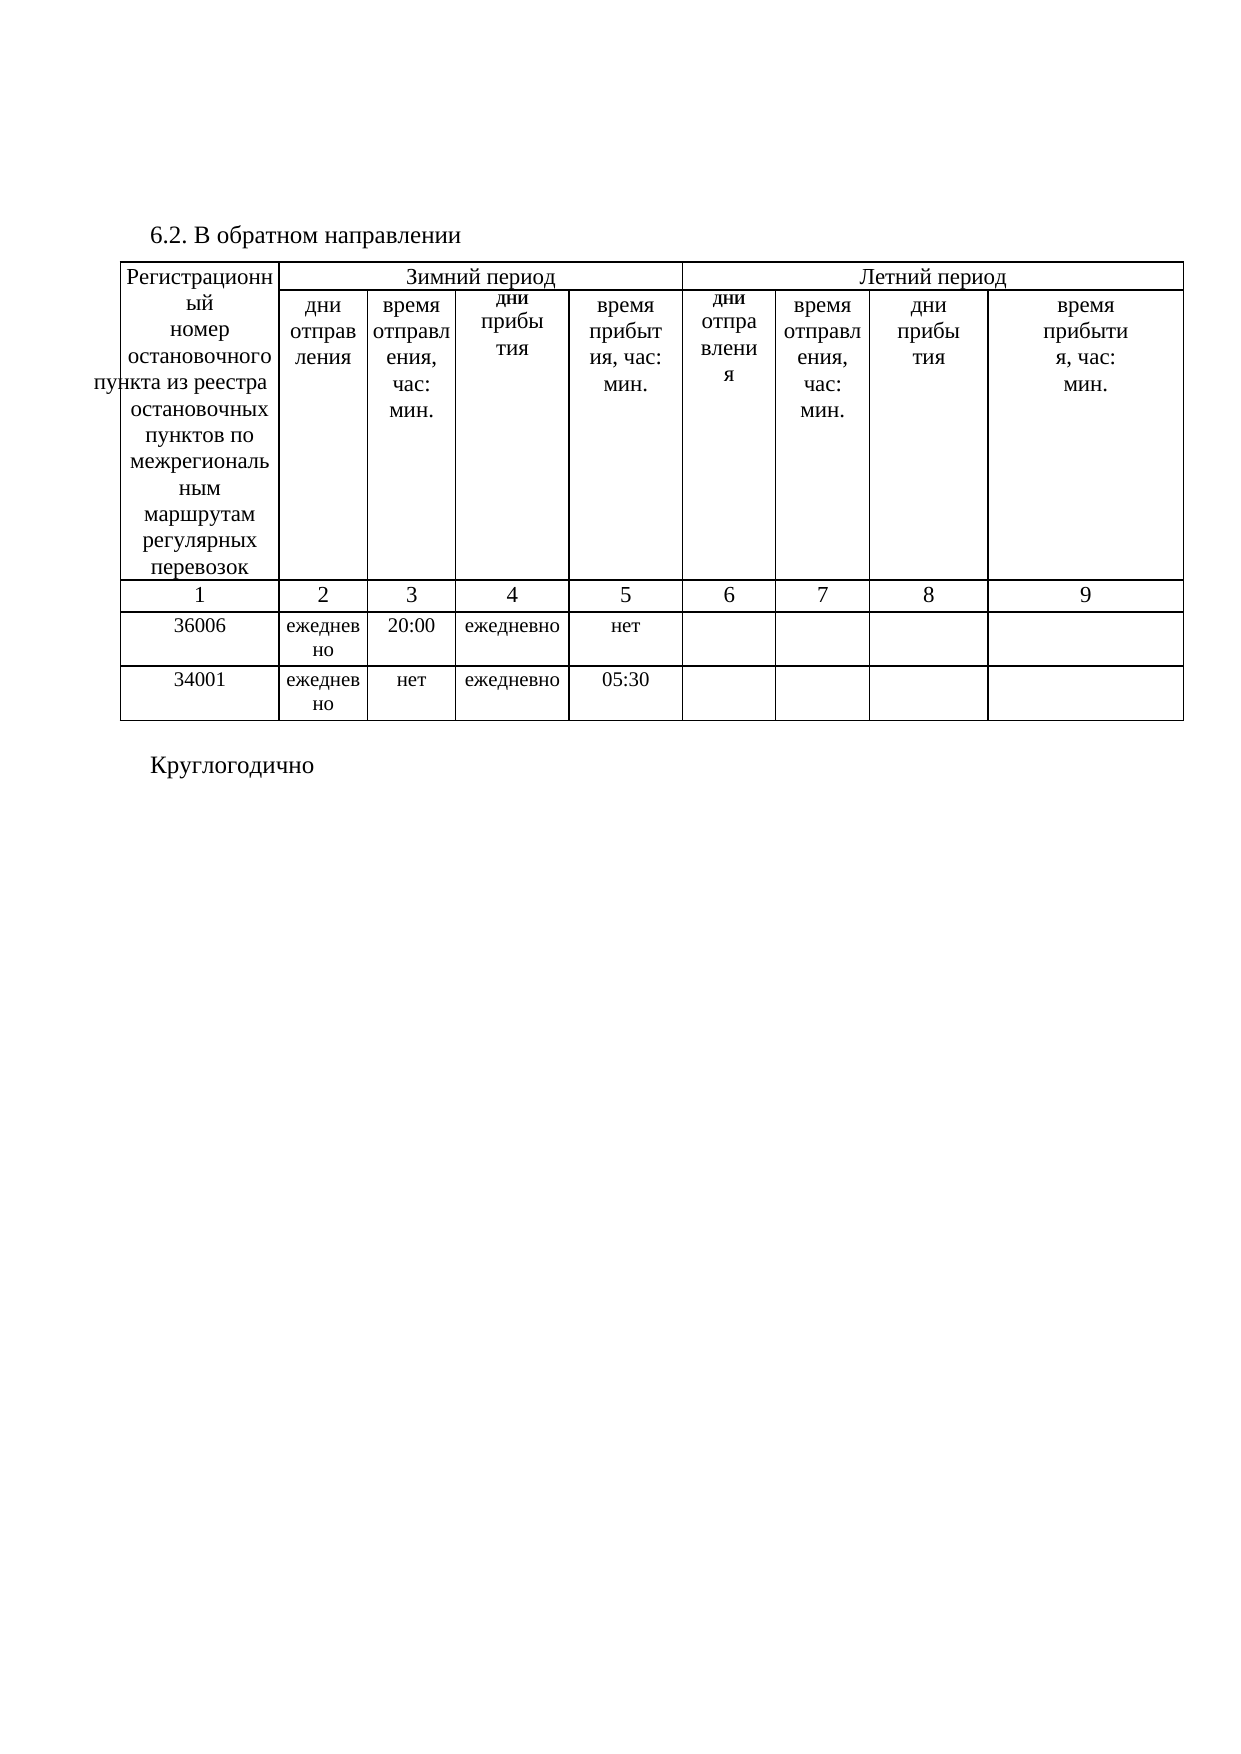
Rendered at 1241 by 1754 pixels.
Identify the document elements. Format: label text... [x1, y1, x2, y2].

table_cell 3 [368, 581, 455, 611]
table_cell 2 [280, 581, 367, 611]
table_cell 4 [456, 581, 568, 611]
table_cell 1 [121, 581, 278, 611]
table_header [121, 263, 278, 579]
table_cell 7 [776, 581, 869, 611]
table_cell нет [570, 613, 682, 665]
table_cell [683, 613, 775, 665]
table_cell дни прибы тия [870, 291, 987, 579]
table_cell время прибыти я, час: мин. [989, 291, 1183, 579]
table_cell [776, 613, 869, 665]
table_header Летний период [683, 263, 1183, 289]
table_cell [870, 667, 987, 720]
table_header Зимний период [280, 263, 682, 289]
table_cell ДНИ прибы тия [456, 291, 568, 579]
table_cell нет [368, 667, 455, 720]
table_cell 20:00 [368, 613, 455, 665]
table_cell время отправл ения, час: мин. [776, 291, 869, 579]
table_cell 8 [870, 581, 987, 611]
text 6.2. В обратном направлении [150, 220, 1090, 249]
table_cell ежедневно [456, 613, 568, 665]
table_cell ежедневно [280, 613, 367, 665]
table_cell [776, 667, 869, 720]
table_cell 6 [683, 581, 775, 611]
text Круглогодично [150, 750, 1090, 779]
table_cell ежедневно [280, 667, 367, 720]
table_cell [989, 667, 1183, 720]
table_cell ДНИ отпра влени я [683, 291, 775, 579]
table_cell [989, 613, 1183, 665]
table_cell 36006 [121, 613, 278, 665]
table_cell дни отправ ления [280, 291, 367, 579]
table_cell 05:30 [570, 667, 682, 720]
table_cell 34001 [121, 667, 278, 720]
table_cell время отправл ения, час: мин. [368, 291, 455, 579]
table_cell 9 [989, 581, 1183, 611]
table_cell [870, 613, 987, 665]
table_cell время прибыт ия, час: мин. [570, 291, 682, 579]
table_cell 5 [570, 581, 682, 611]
table_cell [683, 667, 775, 720]
table_cell ежедневно [456, 667, 568, 720]
